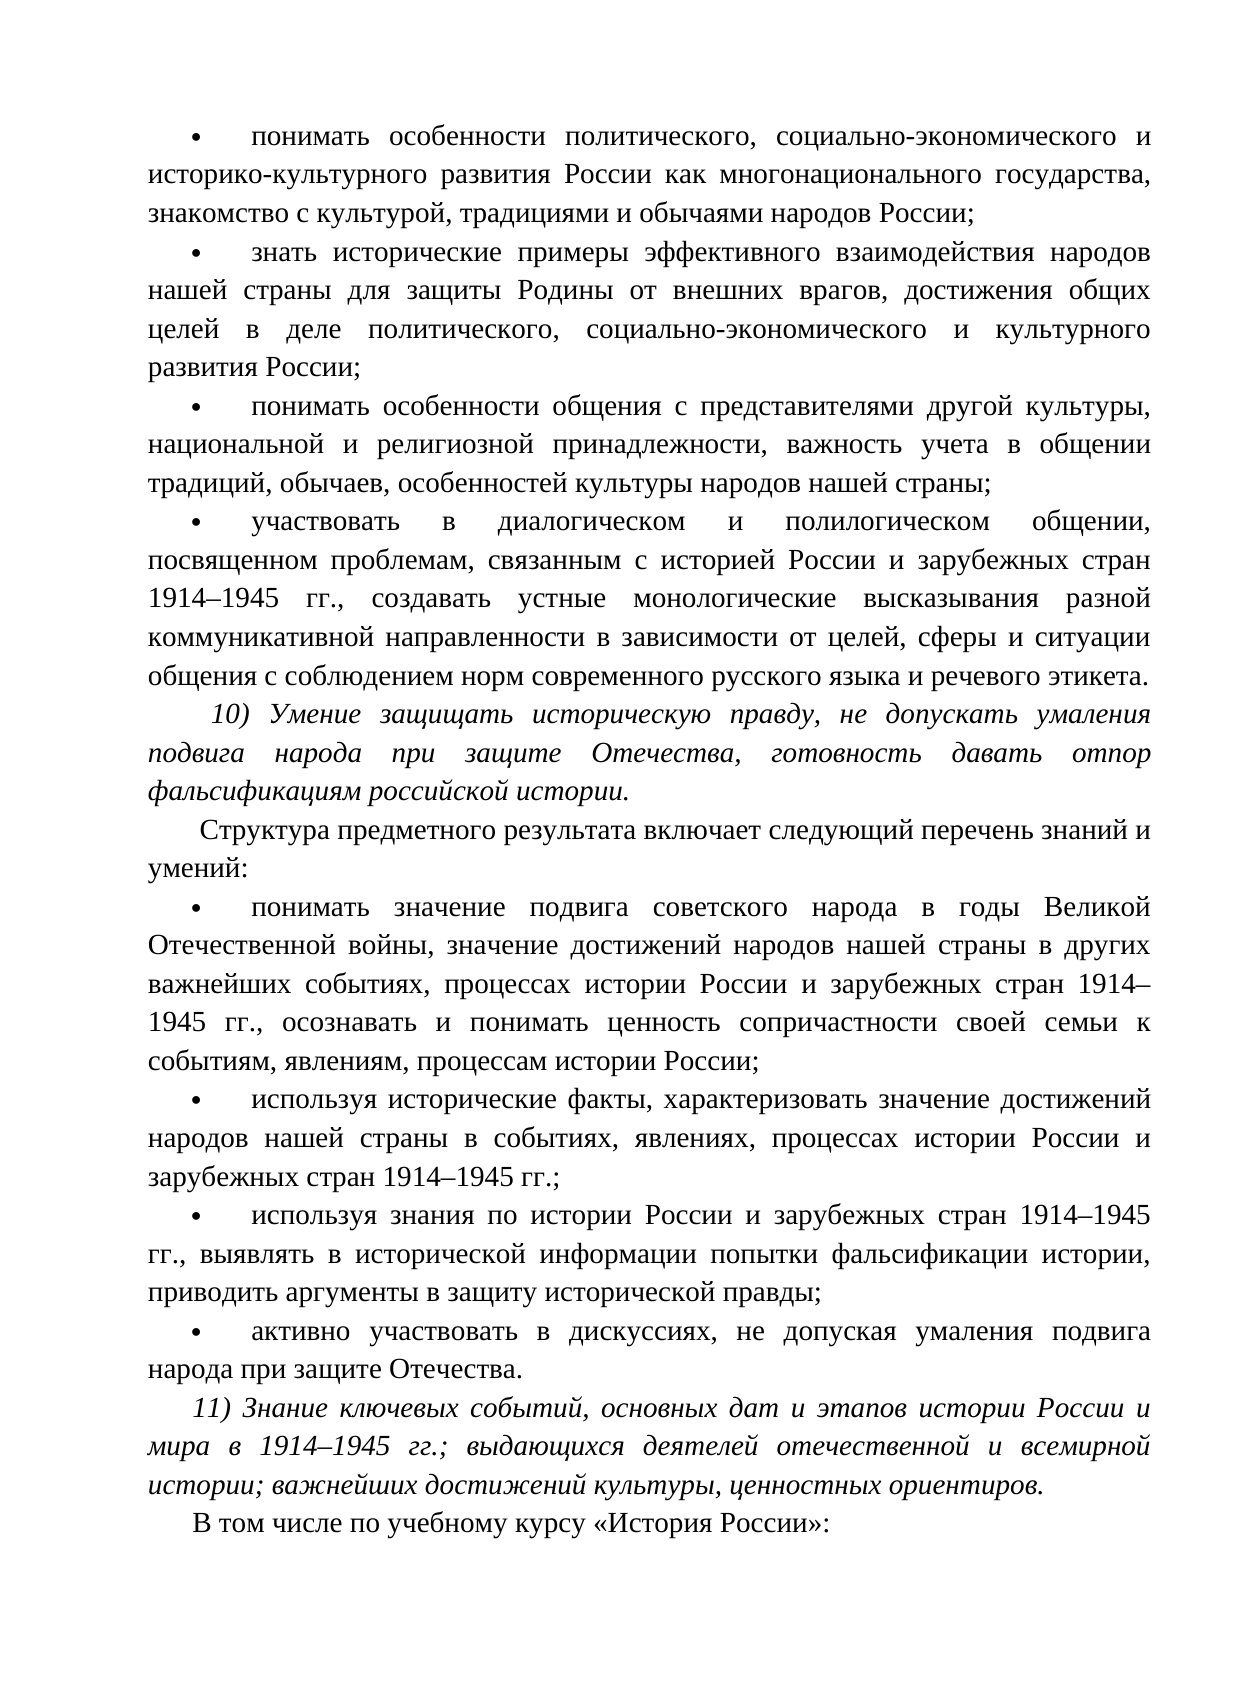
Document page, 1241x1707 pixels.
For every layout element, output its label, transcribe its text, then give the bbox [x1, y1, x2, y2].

list используя знания по истории России и зарубежных стран 1914–1945 гг., выявлять в исторической информации попытки фальсификации истории, приводить аргументы в защиту исторической правды; [148, 1197, 1152, 1308]
list понимать значение подвига советского народа в годы Великой Отечественной войны, значение достижений народов нашей страны в других важнейших событиях, процессах истории России и зарубежных стран 1914–1945 гг., осознавать и понимать ценность сопричастности своей семьи к событиям, явлениям, процессам истории России; [148, 889, 1152, 1077]
text Структура предметного результата включает следующий перечень знаний и умений: [148, 812, 1152, 884]
text В том числе по учебному курсу «История России»: [148, 1506, 1152, 1539]
list активно участвовать в дискуссиях, не допуская умаления подвига народа при защите Отечества. [148, 1313, 1152, 1385]
text 10) Умение защищать историческую правду, не допускать умаления подвига народа при защите Отечества, готовность давать отпор фальсификациям российской истории. [148, 696, 1152, 807]
text 11) Знание ключевых событий, основных дат и этапов истории России и мира в 1914–1945 гг.; выдающихся деятелей отечественной и всемирной истории; важнейших достижений культуры, ценностных ориентиров. [148, 1390, 1152, 1501]
list знать исторические примеры эффективного взаимодействия народов нашей страны для защиты Родины от внешних врагов, достижения общих целей в деле политического, социально-экономического и культурного развития России; [148, 234, 1152, 383]
list понимать особенности общения с представителями другой культуры, национальной и религиозной принадлежности, важность учета в общении традиций, обычаев, особенностей культуры народов нашей страны; [148, 388, 1152, 498]
list участвовать в диалогическом и полилогическом общении, посвященном проблемам, связанным с историей России и зарубежных стран 1914–1945 гг., создавать устные монологические высказывания разной коммуникативной направленности в зависимости от целей, сферы и ситуации общения с соблюдением норм современного русского языка и речевого этикета. [148, 503, 1152, 691]
list понимать особенности политического, социально-экономического и историко-культурного развития России как многонационального государства, знакомство с культурой, традициями и обычаями народов России; [148, 118, 1152, 229]
list используя исторические факты, характеризовать значение достижений народов нашей страны в событиях, явлениях, процессах истории России и зарубежных стран 1914–1945 гг.; [148, 1082, 1152, 1192]
